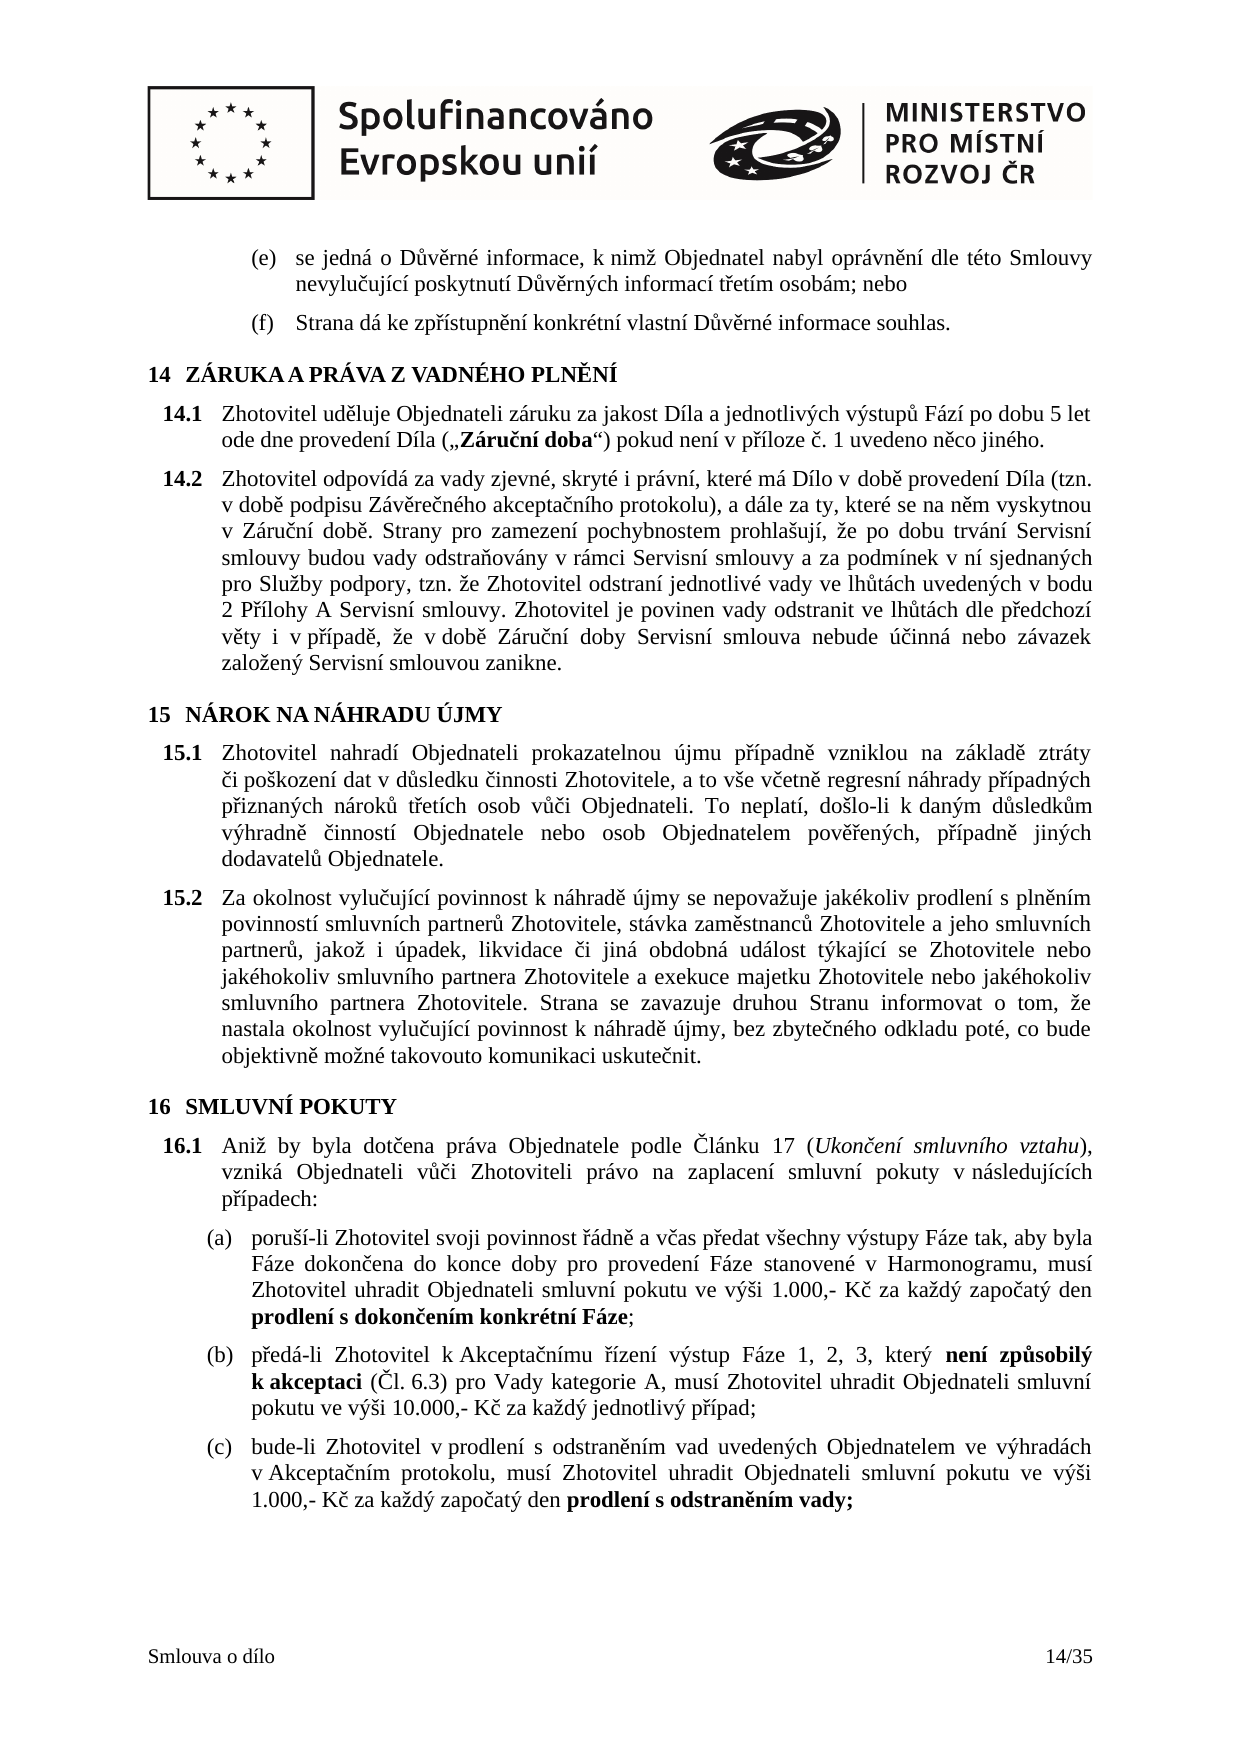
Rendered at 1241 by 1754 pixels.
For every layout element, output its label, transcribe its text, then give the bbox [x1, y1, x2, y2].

text Zhotovitel uděluje Objednateli záruku za jakost Díla a jednotlivých výstupů Fází po dobu 5 let ode dne provedení Díla („Záruční doba“) pokud není v příloze č. 1 uvedeno něco jiného. [162, 399, 1093, 452]
text Zhotovitel nahradí Objednateli prokazatelnou újmu případně vzniklou na základě ztráty či poškození dat v důsledku činnosti Zhotovitele, a to vše včetně regresní náhrady případných přiznaných nároků třetích osob vůči Objednateli. To neplatí, došlo-li k daným důsledkům výhradně činností Objednatele nebo osob Objednatelem pověřených, případně jiných dodavatelů Objednatele. [162, 739, 1093, 871]
subtitle Nárok na náhradu újmy [148, 701, 1093, 727]
text poruší-li Zhotovitel svoji povinnost řádně a včas předat všechny výstupy Fáze tak, aby byla Fáze dokončena do konce doby pro provedení Fáze stanovené v Harmonogramu, musí Zhotovitel uhradit Objednateli smluvní pokutu ve výši 1.000,- Kč za každý započatý den prodlení s dokončením konkrétní Fáze; [207, 1224, 1093, 1329]
picture [147, 86, 1093, 200]
text Za okolnost vylučující povinnost k náhradě újmy se nepovažuje jakékoliv prodlení s plněním povinností smluvních partnerů Zhotovitele, stávka zaměstnanců Zhotovitele a jeho smluvních partnerů, jakož i úpadek, likvidace či jiná obdobná událost týkající se Zhotovitele nebo jakéhokoliv smluvního partnera Zhotovitele a exekuce majetku Zhotovitele nebo jakéhokoliv smluvního partnera Zhotovitele. Strana se zavazuje druhou Stranu informovat o tom, že nastala okolnost vylučující povinnost k náhradě újmy, bez zbytečného odkladu poté, co bude objektivně možné takovouto komunikaci uskutečnit. [162, 884, 1093, 1068]
text bude-li Zhotovitel v prodlení s odstraněním vad uvedených Objednatelem ve výhradách v Akceptačním protokolu, musí Zhotovitel uhradit Objednateli smluvní pokutu ve výši 1.000,- Kč za každý započatý den prodlení s odstraněním vady; [207, 1433, 1093, 1512]
subtitle Smluvní pokuty [148, 1093, 1093, 1119]
text Aniž by byla dotčena práva Objednatele podle Článku 17 (Ukončení smluvního vztahu), vzniká Objednateli vůči Zhotoviteli právo na zaplacení smluvní pokuty v následujících případech: [162, 1132, 1093, 1211]
text se jedná o Důvěrné informace, k nimž Objednatel nabyl oprávnění dle této Smlouvy nevylučující poskytnutí Důvěrných informací třetím osobám; nebo [251, 244, 1093, 297]
text předá-li Zhotovitel k Akceptačnímu řízení výstup Fáze 1, 2, 3, který není způsobilý k akceptaci (Čl. 6.3) pro Vady kategorie A, musí Zhotovitel uhradit Objednateli smluvní pokutu ve výši 10.000,- Kč za každý jednotlivý případ; [207, 1342, 1093, 1421]
text Zhotovitel odpovídá za vady zjevné, skryté i právní, které má Dílo v době provedení Díla (tzn. v době podpisu Závěrečného akceptačního protokolu), a dále za ty, které se na něm vyskytnou v Záruční době. Strany pro zamezení pochybnostem prohlašují, že po dobu trvání Servisní smlouvy budou vady odstraňovány v rámci Servisní smlouvy a za podmínek v ní sjednaných pro Služby podpory, tzn. že Zhotovitel odstraní jednotlivé vady ve lhůtách uvedených v bodu 2 Přílohy A Servisní smlouvy. Zhotovitel je povinen vady odstranit ve lhůtách dle předchozí věty i v případě, že v době Záruční doby Servisní smlouva nebude účinná nebo závazek založený Servisní smlouvou zanikne. [162, 465, 1093, 676]
subtitle Záruka a Práva z vadného plnění [148, 361, 1093, 387]
text Strana dá ke zpřístupnění konkrétní vlastní Důvěrné informace souhlas. [251, 309, 1093, 336]
